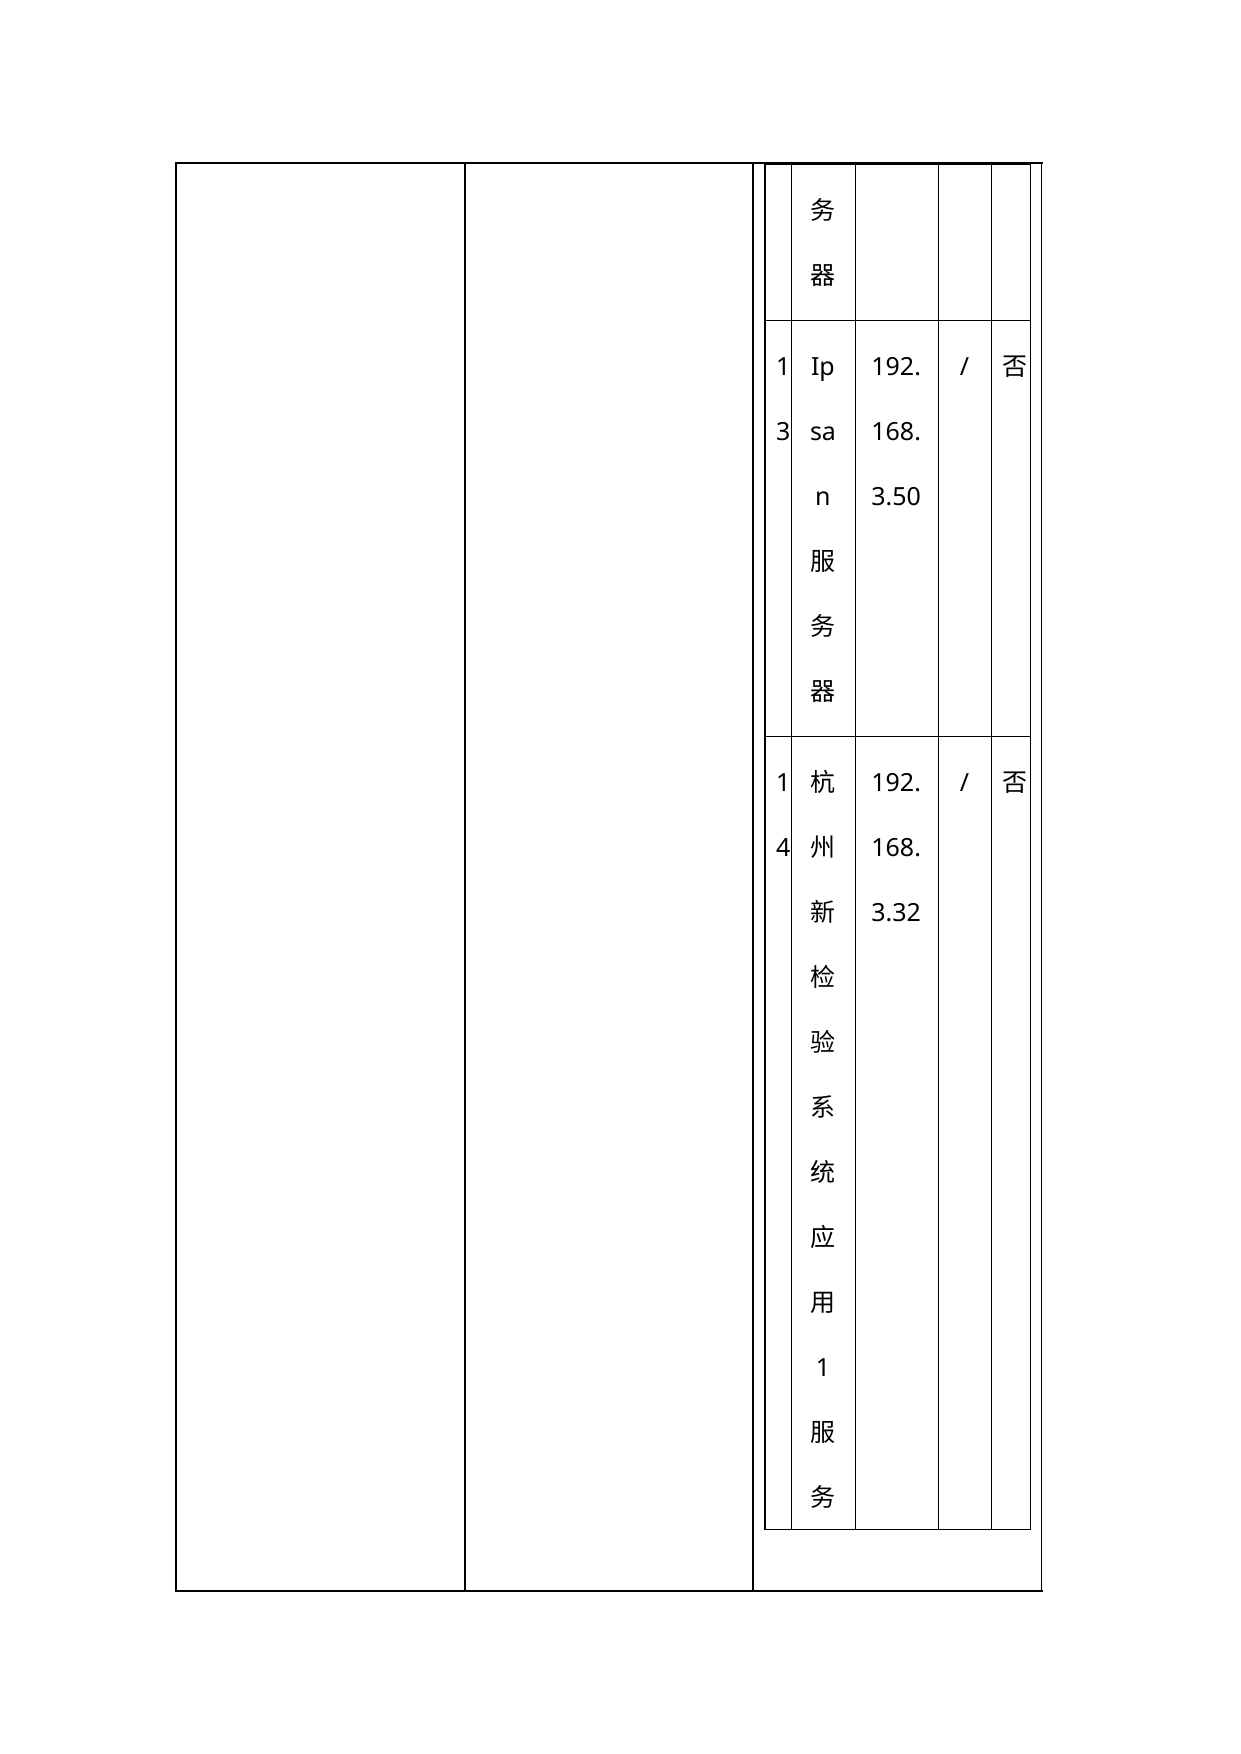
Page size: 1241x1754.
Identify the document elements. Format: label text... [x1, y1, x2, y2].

table_cell 1 [177, 164, 464, 1590]
table_cell [466, 164, 752, 1590]
